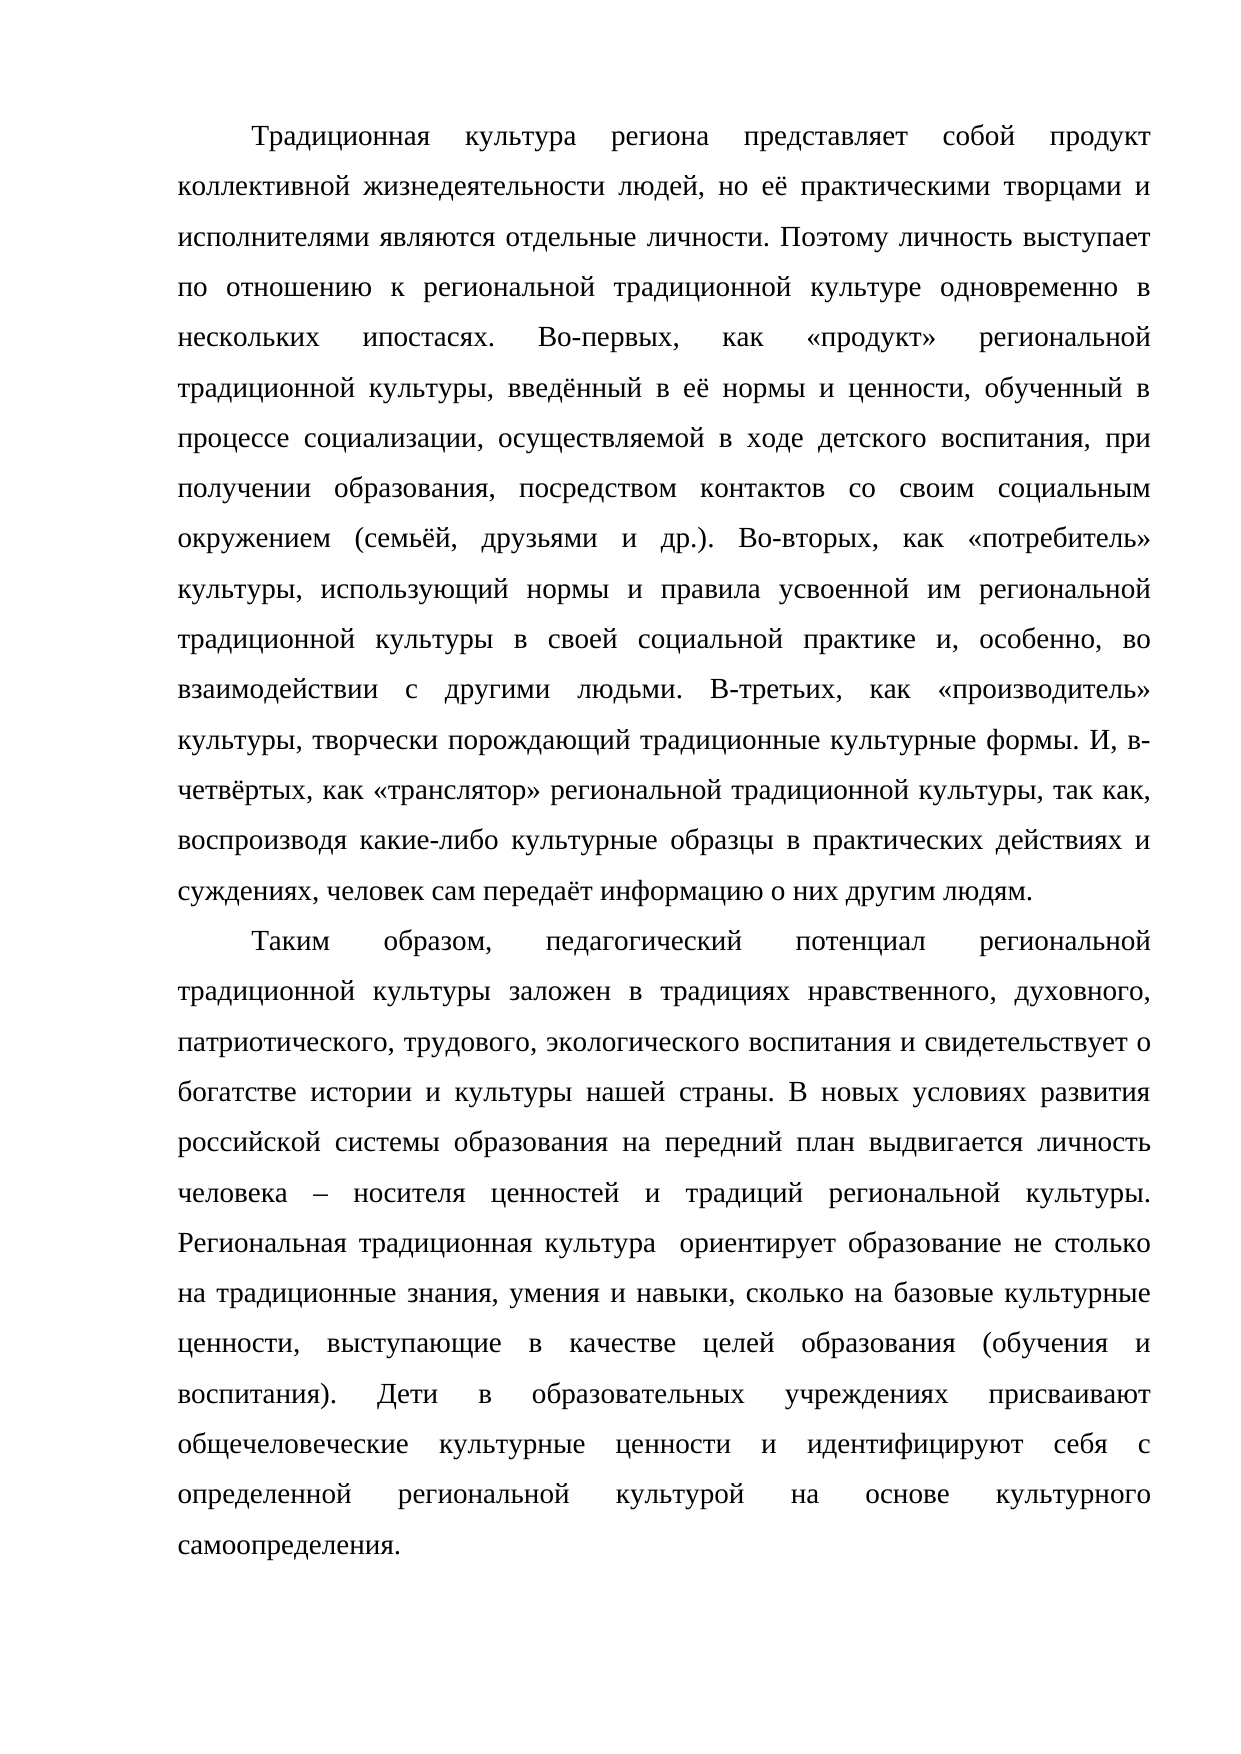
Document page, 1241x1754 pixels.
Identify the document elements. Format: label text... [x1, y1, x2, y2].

text Традиционная культура региона представляет собой продукт коллективной жизнедеятельности людей, но её практическими творцами и исполнителями являются отдельные личности. Поэтому личность выступает по отношению к региональной традиционной культуре одновременно в нескольких ипостасях. Во-первых, как «продукт» региональной традиционной культуры, введённый в её нормы и ценности, обученный в процессе социализации, осуществляемой в ходе детского воспитания, при получении образования, посредством контактов со своим социальным окружением (семьёй, друзьями и др.). Во-вторых, как «потребитель» культуры, использующий нормы и правила усвоенной им региональной традиционной культуры в своей социальной практике и, особенно, во взаимодействии с другими людьми. В-третьих, как «производитель» культуры, творчески порождающий традиционные культурные формы. И, в-четвёртых, как «транслятор» региональной традиционной культуры, так как, воспроизводя какие-либо культурные образцы в практических действиях и суждениях, человек сам передаёт информацию о них другим людям. [177, 118, 1152, 906]
text Таким образом, педагогический потенциал региональной традиционной культуры заложен в традициях нравственного, духовного, патриотического, трудового, экологического воспитания и свидетельствует о богатстве истории и культуры нашей страны. В новых условиях развития российской системы образования на передний план выдвигается личность человека – носителя ценностей и традиций региональной культуры. Региональная традиционная культура ориентирует образование не столько на традиционные знания, умения и навыки, сколько на базовые культурные ценности, выступающие в качестве целей образования (обучения и воспитания). Дети в образовательных учреждениях присваивают общечеловеческие культурные ценности и идентифицируют себя с определенной региональной культурой на основе культурного самоопределения. [177, 923, 1152, 1560]
